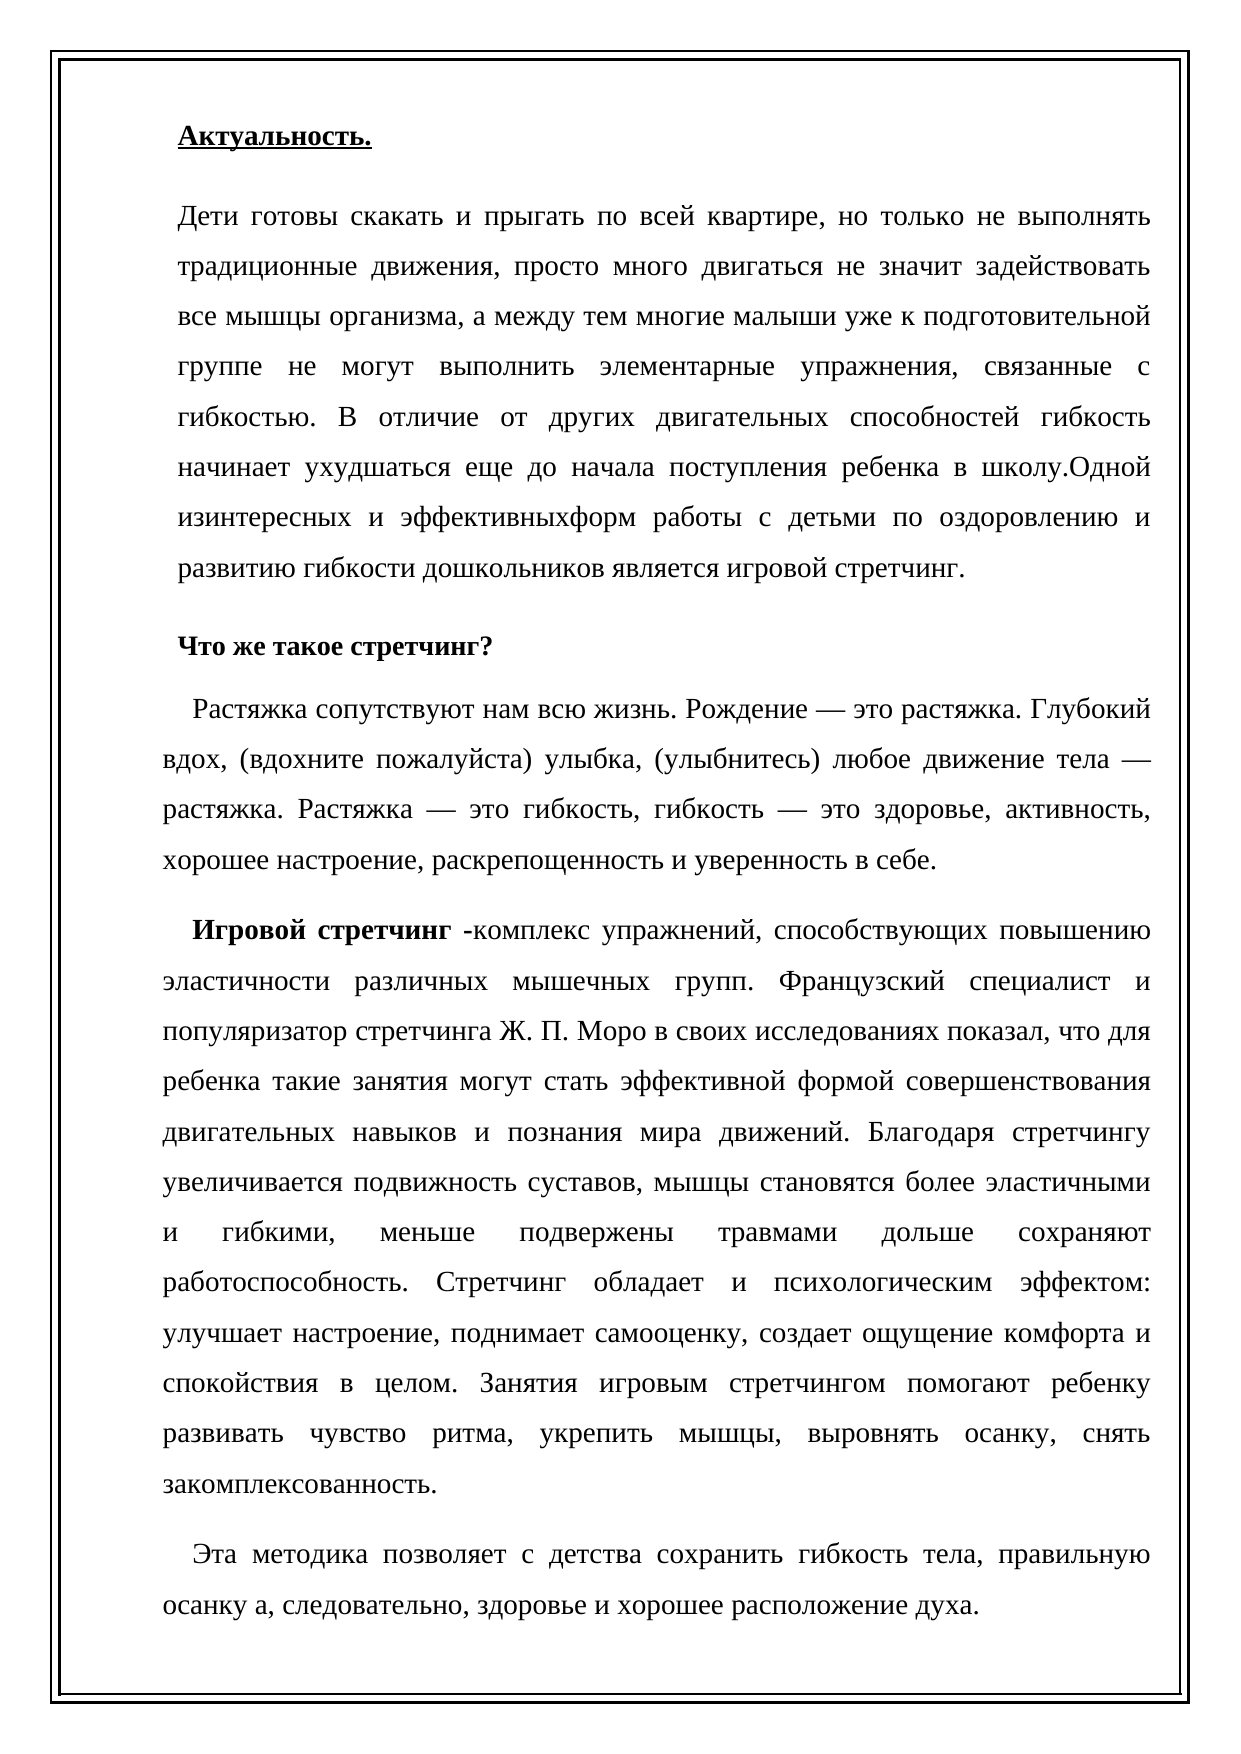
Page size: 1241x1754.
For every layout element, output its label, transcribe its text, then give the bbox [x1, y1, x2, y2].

text Растяжка сопутствуют нам всю жизнь. Рождение — это растяжка. Глубокий вдох, (вдохните пожалуйста) улыбка, (улыбнитесь) любое движение тела — растяжка. Растяжка — это гибкость, гибкость — это здоровье, активность, хорошее настроение, раскрепощенность и уверенность в себе. [162, 691, 1152, 875]
text Дети готовы скакать и прыгать по всей квартире, но только не выполнять традиционные движения, просто много двигаться не значит задействовать все мышцы организма, а между тем многие малыши уже к подготовительной группе не могут выполнить элементарные упражнения, связанные с гибкостью. В отличие от других двигательных способностей гибкость начинает ухудшаться еще до начала поступления ребенка в школу.Одной изинтересных и эффективныхформ работы с детьми по оздоровлению и развитию гибкости дошкольников является игровой стретчинг. [177, 198, 1152, 583]
text Что же такое стретчинг? [177, 629, 1152, 662]
text Актуальность. [177, 118, 1152, 152]
text Эта методика позволяет с детства сохранить гибкость тела, правильную осанку а, следовательно, здоровье и хорошее расположение духа. [162, 1536, 1152, 1620]
text Игровой стретчинг -комплекс упражнений, способствующих повышению эластичности различных мышечных групп. Французский специалист и популяризатор стретчинга Ж. П. Моро в своих исследованиях показал, что для ребенка такие занятия могут стать эффективной формой совершенствования двигательных навыков и познания мира движений. Благодаря стретчингу увеличивается подвижность суставов, мышцы становятся более эластичными и гибкими, меньше подвержены травмами дольше сохраняют работоспособность. Стретчинг обладает и психологическим эффектом: улучшает настроение, поднимает самооценку, создает ощущение комфорта и спокойствия в целом. Занятия игровым стретчингом помогают ребенку развивать чувство ритма, укрепить мышцы, выровнять осанку, снять закомплексованность. [162, 912, 1152, 1499]
